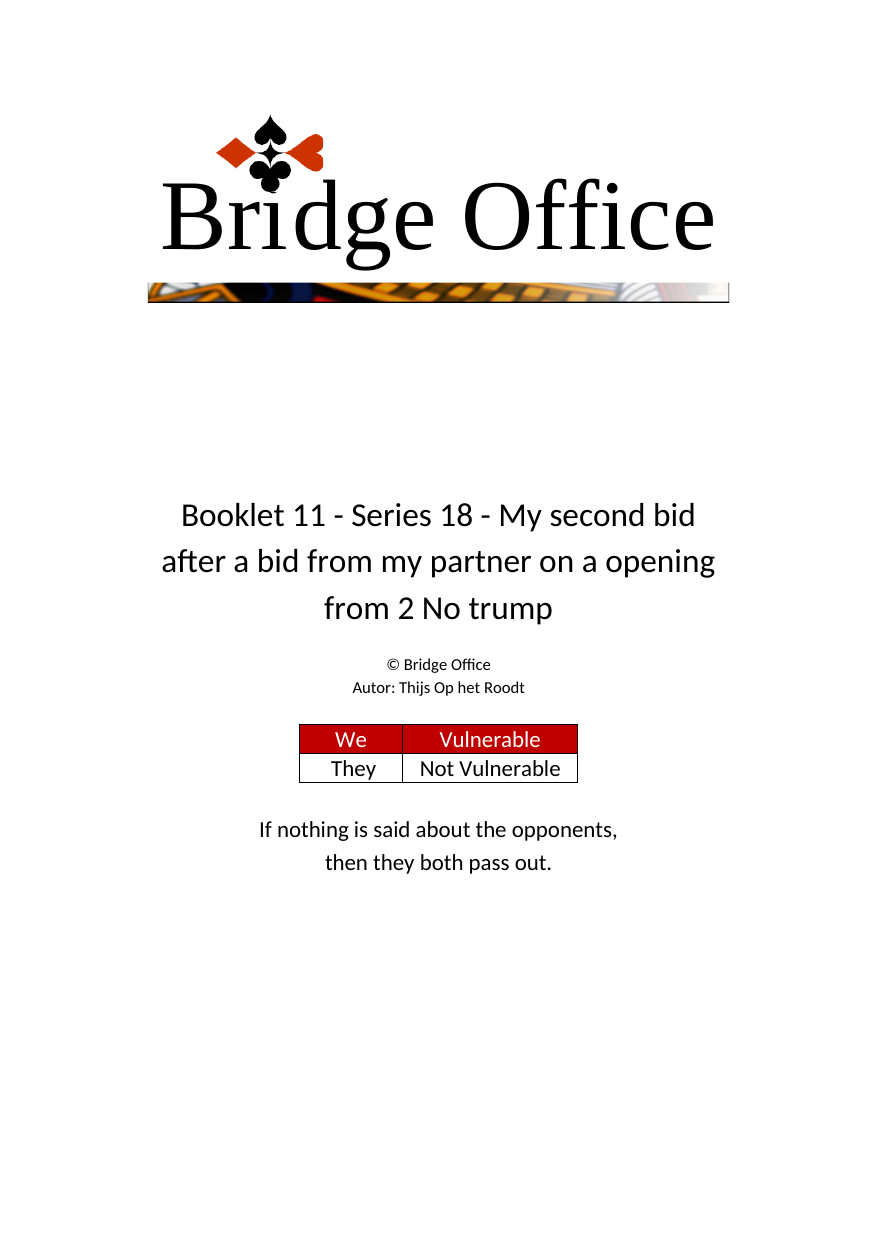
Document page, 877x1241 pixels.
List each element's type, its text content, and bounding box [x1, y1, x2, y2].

picture [147, 283, 730, 303]
table_header We [300, 725, 402, 753]
table_header Vulnerable [403, 725, 577, 753]
text then they both pass out. [148, 848, 729, 876]
text Booklet 11 - Series 18 - My second bid after a bid from my partner on a opening from 2 No trump © Bridge Office [148, 447, 729, 674]
text Autor: Thijs Op het Roodt [148, 677, 729, 698]
table_cell Not Vulnerable [403, 754, 577, 782]
table_cell They [300, 754, 402, 782]
text If nothing is said about the opponents, [148, 816, 729, 843]
